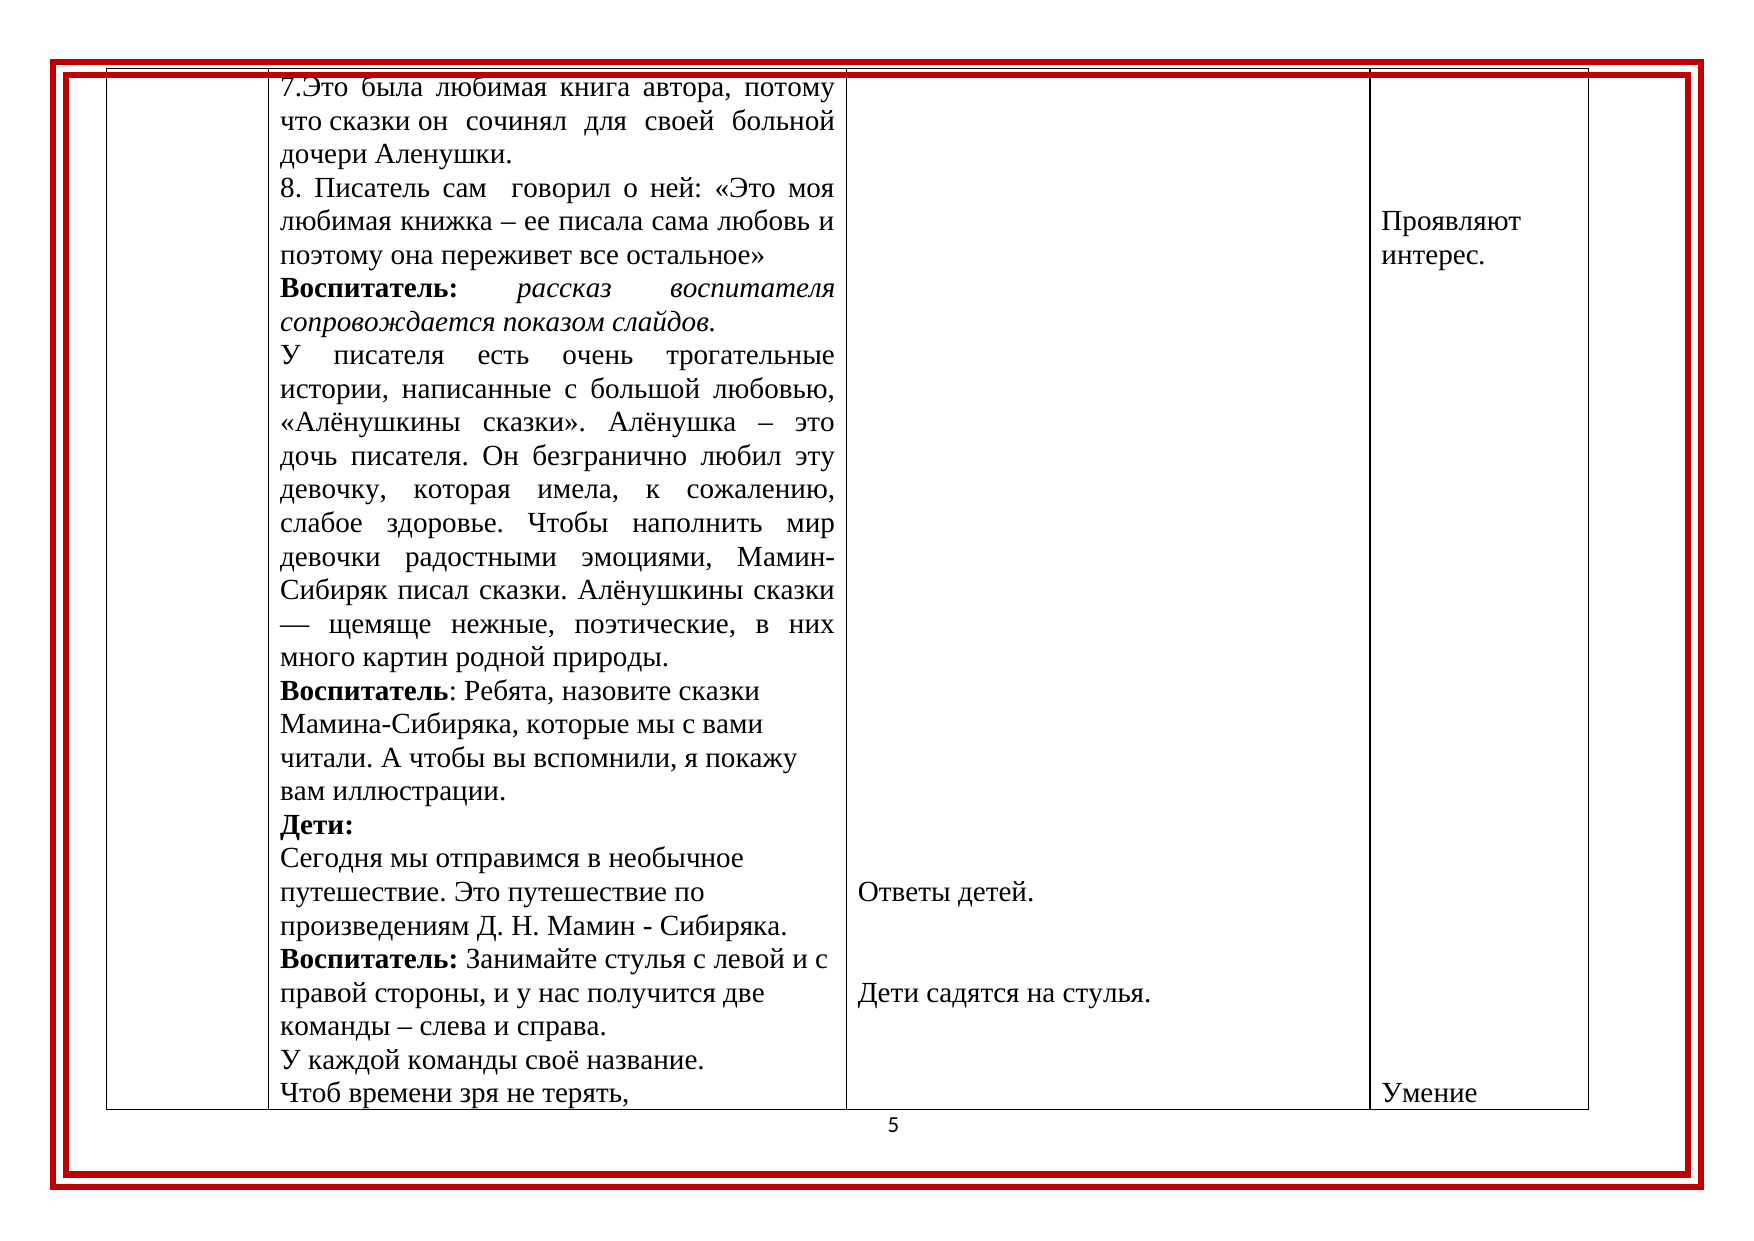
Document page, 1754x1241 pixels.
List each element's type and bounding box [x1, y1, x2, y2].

table_cell [269, 78, 846, 1109]
table_cell [1371, 78, 1588, 1109]
table_cell [847, 78, 1369, 1109]
table_cell [107, 78, 268, 1109]
